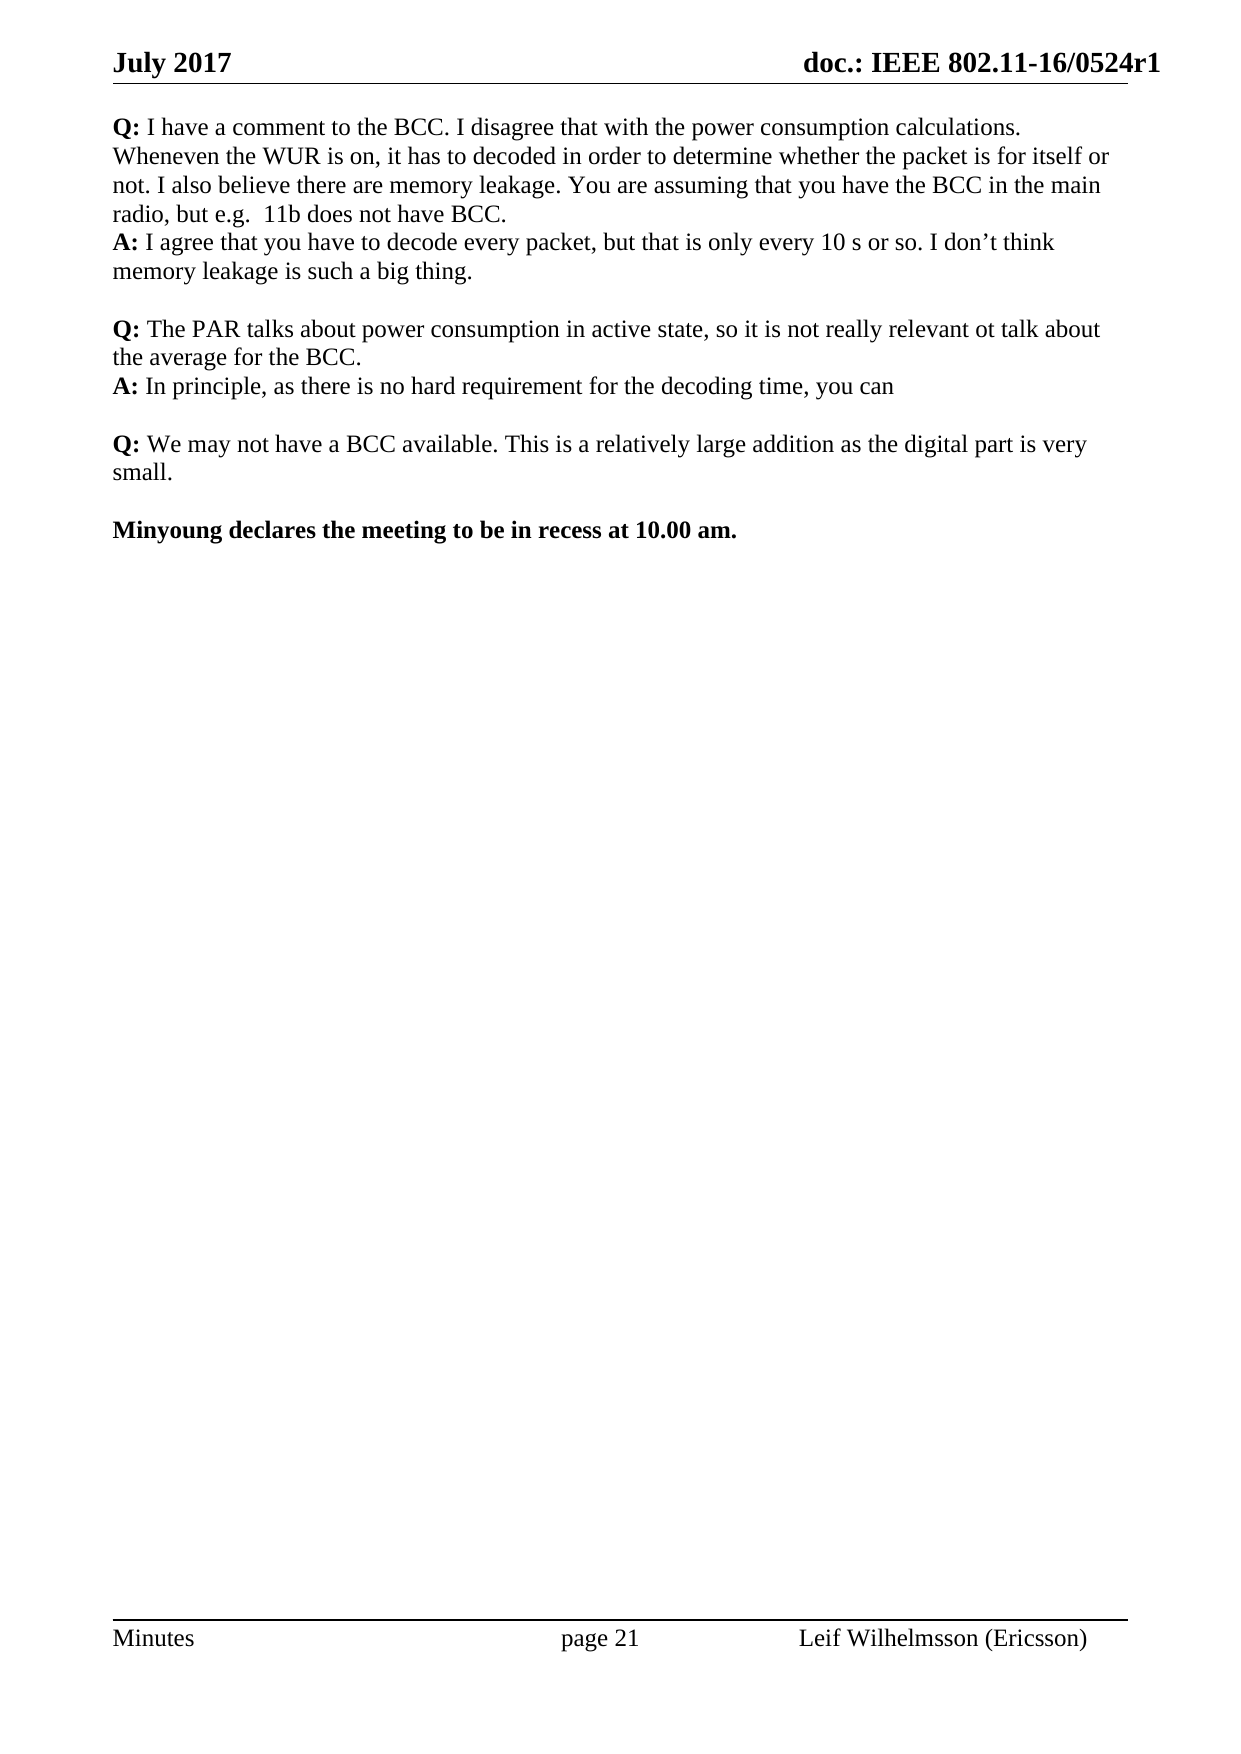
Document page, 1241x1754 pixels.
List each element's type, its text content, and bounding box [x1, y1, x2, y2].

text Q: I have a comment to the BCC. I disagree that with the power consumption calculations. Wheneven the WUR is on, it has to decoded in order to determine whether the packet is for itself or not. I also believe there are memory leakage. You are assuming that you have the BCC in the main radio, but e.g. 11b does not have BCC. [112, 112, 1128, 227]
text Minyoung declares the meeting to be in recess at 10.00 am. [112, 515, 1128, 544]
text A: In principle, as there is no hard requirement for the decoding time, you can [112, 371, 1128, 400]
text Q: The PAR talks about power consumption in active state, so it is not really relevant ot talk about the average for the BCC. [112, 314, 1128, 371]
text Q: We may not have a BCC available. This is a relatively large addition as the digital part is very small. [112, 429, 1128, 486]
text A: I agree that you have to decode every packet, but that is only every 10 s or so. I don’t think memory leakage is such a big thing. [112, 227, 1128, 285]
